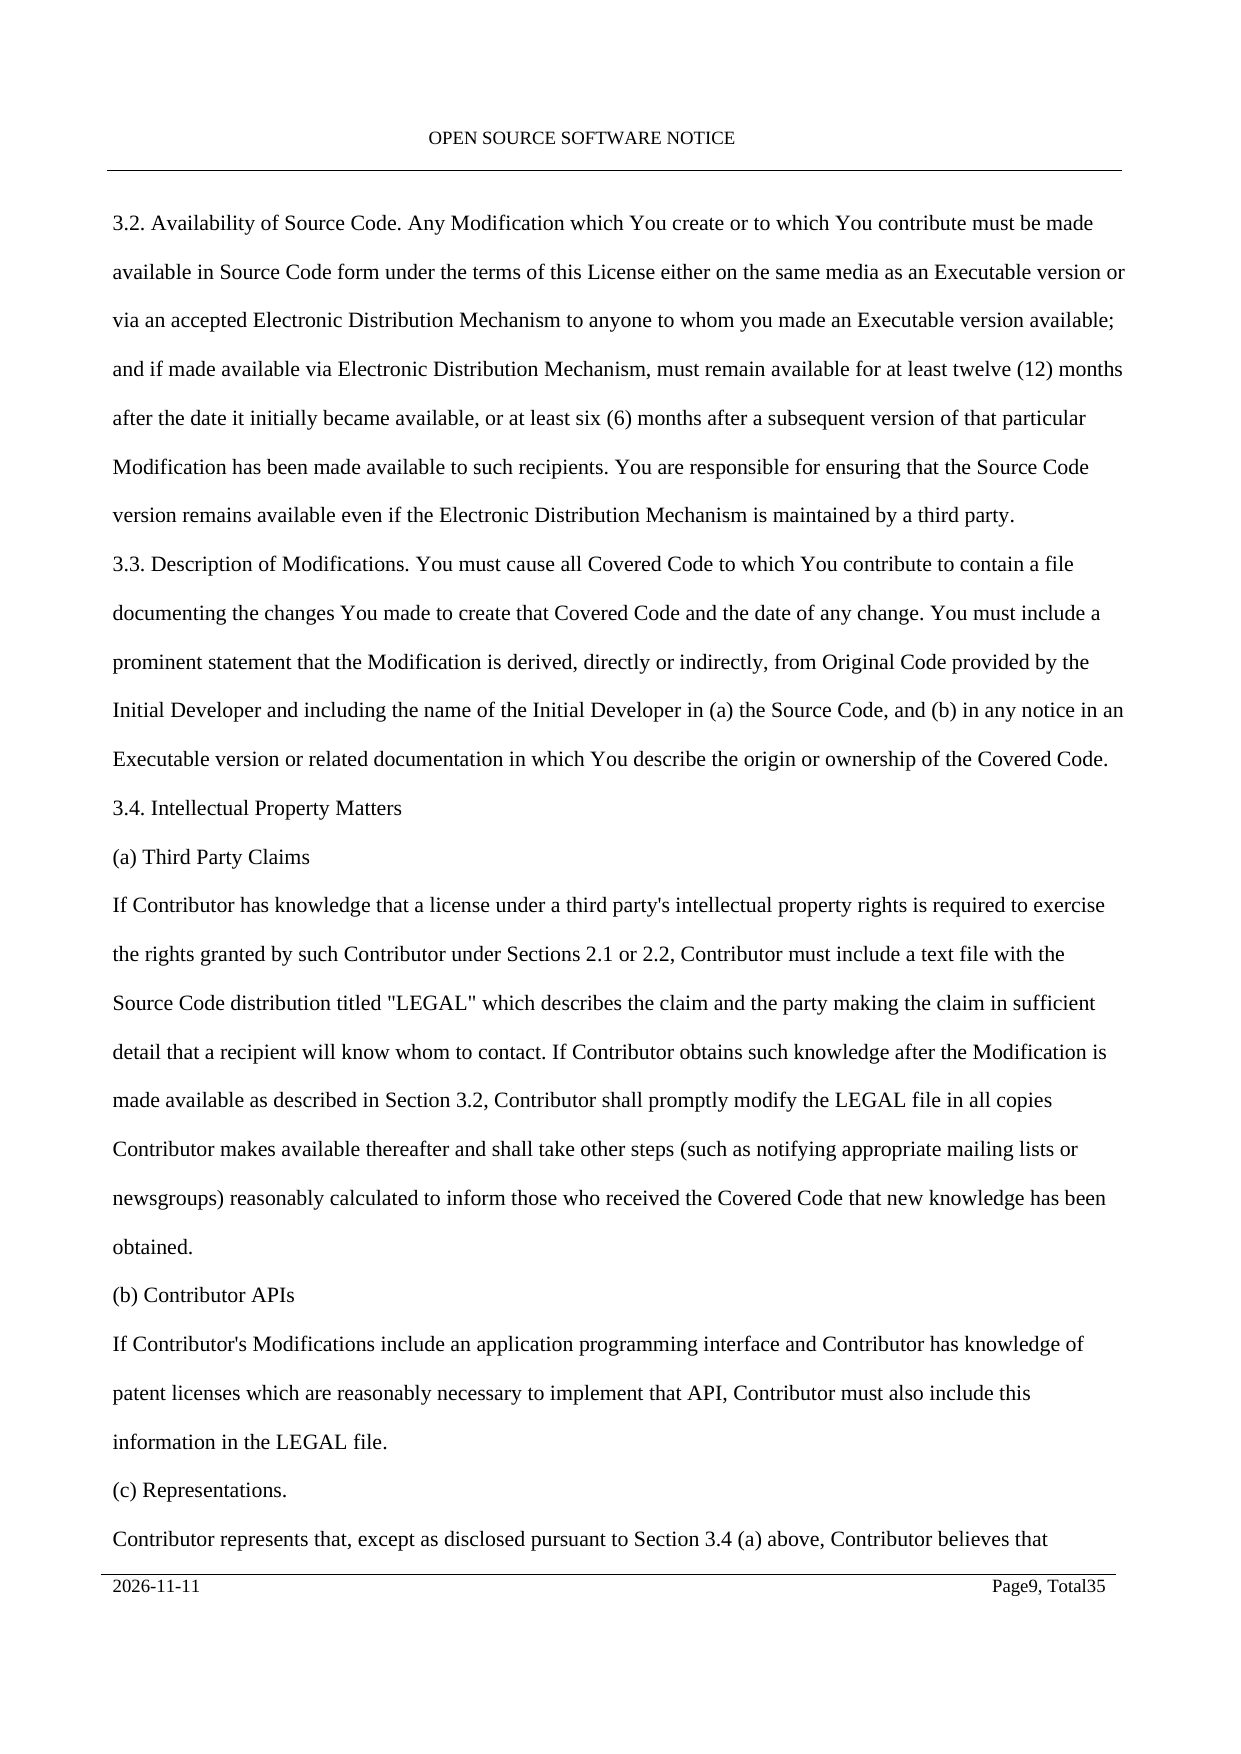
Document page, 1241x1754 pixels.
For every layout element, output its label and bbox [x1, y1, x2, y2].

text [112, 206, 1128, 1555]
